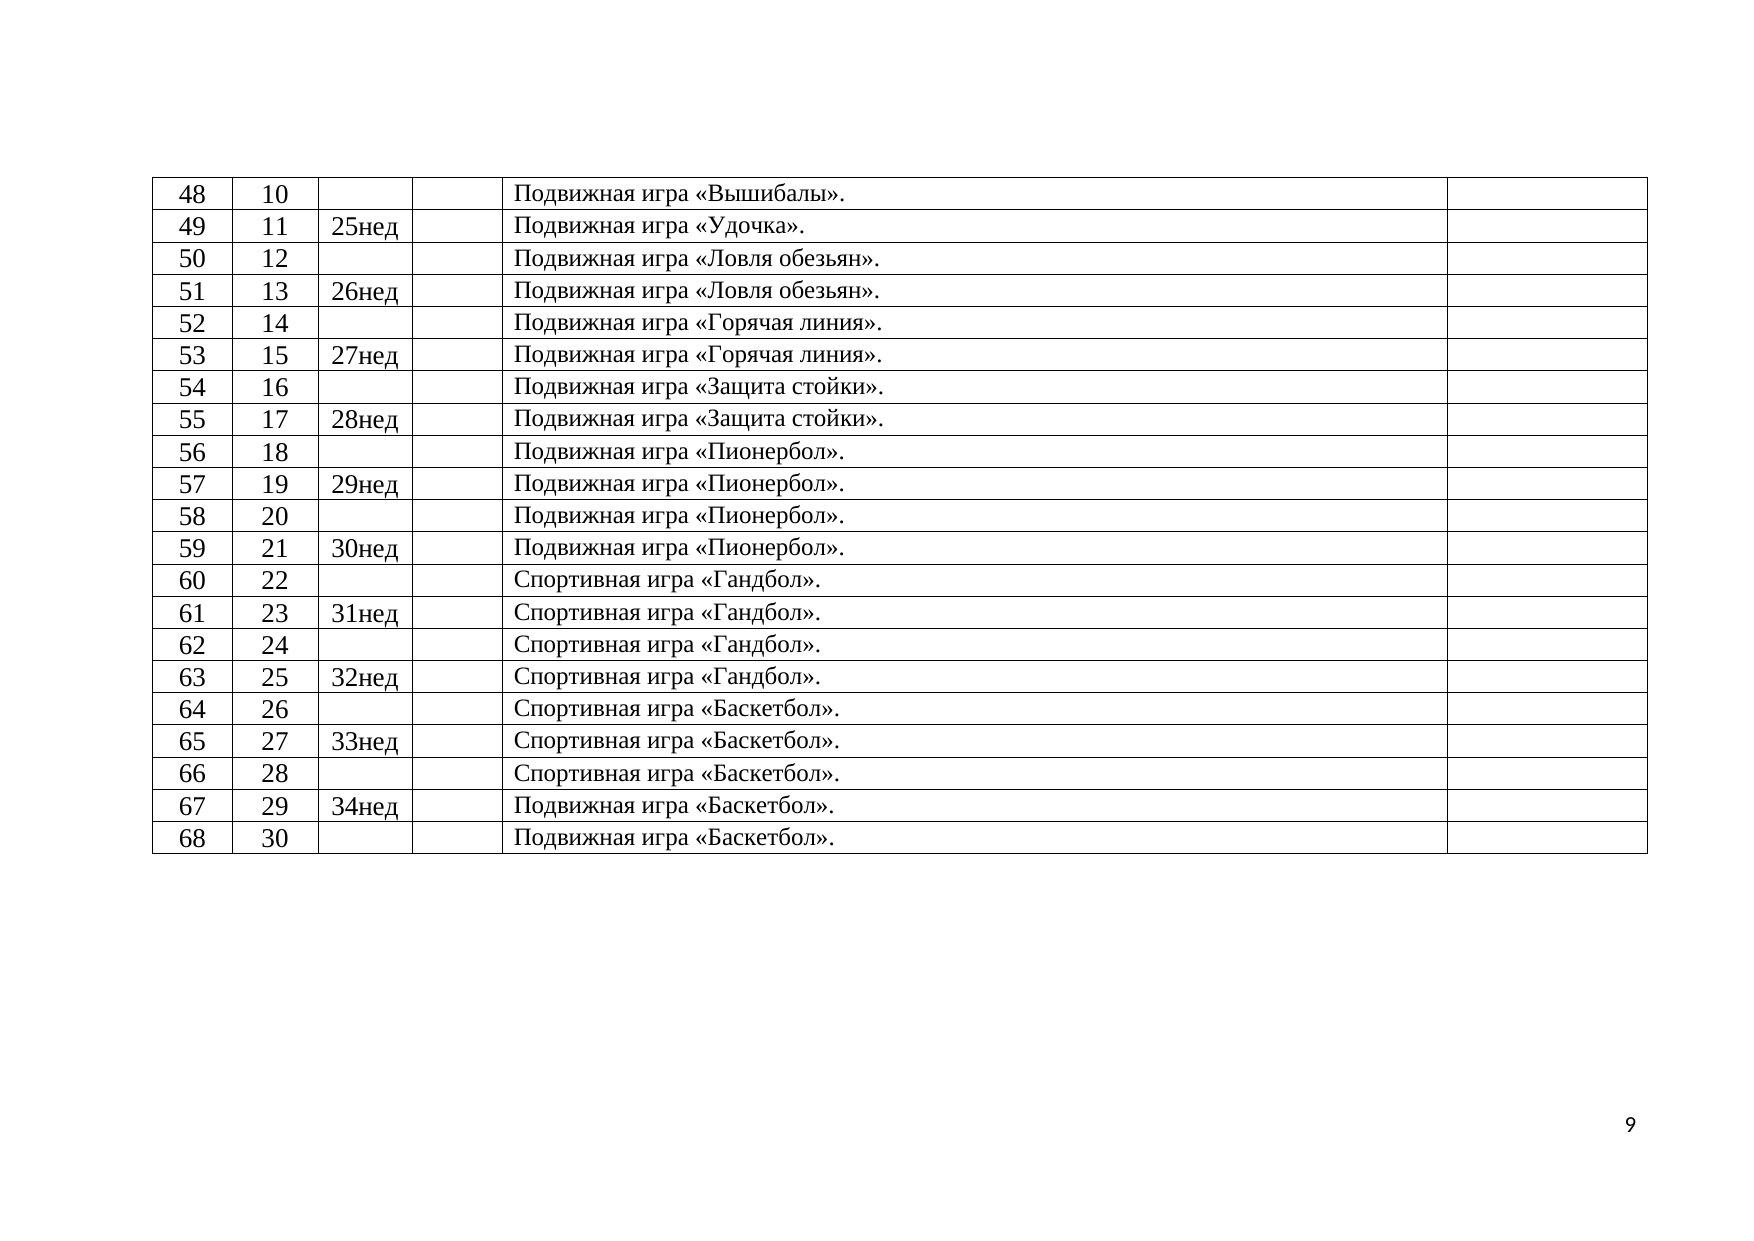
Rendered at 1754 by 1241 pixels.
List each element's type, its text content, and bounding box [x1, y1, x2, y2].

table_cell Спортивная игра «Баскетбол». [503, 725, 1447, 757]
table_cell [413, 275, 502, 306]
table_cell [413, 532, 502, 563]
table_cell Спортивная игра «Гандбол». [503, 597, 1447, 628]
table_cell 20 [233, 500, 318, 531]
table_cell Подвижная игра «Защита стойки». [503, 404, 1447, 435]
table_cell [319, 500, 412, 531]
table_cell 53 [153, 339, 232, 370]
table_cell 55 [153, 404, 232, 435]
table_cell Подвижная игра «Баскетбол». [503, 822, 1447, 853]
table_cell 27 [233, 725, 318, 757]
table_cell [1448, 565, 1647, 596]
table_cell 17 [233, 404, 318, 435]
table_cell Подвижная игра «Пионербол». [503, 468, 1447, 499]
table_cell [319, 243, 412, 274]
table_cell 65 [153, 725, 232, 757]
table_cell 26нед [319, 275, 412, 306]
table_cell [319, 371, 412, 402]
table_cell [413, 404, 502, 435]
table_cell 15 [233, 339, 318, 370]
table_cell 33нед [319, 725, 412, 757]
table_cell [413, 339, 502, 370]
table_cell 59 [153, 532, 232, 563]
table_cell 60 [153, 565, 232, 596]
table_cell Спортивная игра «Гандбол». [503, 661, 1447, 692]
table_cell Подвижная игра «Защита стойки». [503, 371, 1447, 402]
table_cell [319, 436, 412, 467]
table_cell 50 [153, 243, 232, 274]
table_cell [413, 758, 502, 789]
table_cell [319, 822, 412, 853]
table_cell 57 [153, 468, 232, 499]
table_cell 24 [233, 629, 318, 660]
table_cell Спортивная игра «Баскетбол». [503, 693, 1447, 724]
table_cell [1448, 307, 1647, 338]
table_cell [1448, 790, 1647, 821]
table_cell [1448, 404, 1647, 435]
table_cell [319, 565, 412, 596]
table_cell [1448, 629, 1647, 660]
table_cell [413, 661, 502, 692]
table_cell 13 [233, 275, 318, 306]
table_cell 67 [153, 790, 232, 821]
table_cell 48 [153, 178, 232, 209]
table_cell Подвижная игра «Ловля обезьян». [503, 243, 1447, 274]
table_cell 22 [233, 565, 318, 596]
table_cell [1448, 661, 1647, 692]
table_cell 49 [153, 210, 232, 242]
table_cell 28 [233, 758, 318, 789]
table_cell [319, 758, 412, 789]
table_cell [413, 565, 502, 596]
table_cell [319, 178, 412, 209]
table_cell 14 [233, 307, 318, 338]
table_cell 31нед [319, 597, 412, 628]
table_cell 29нед [319, 468, 412, 499]
table_cell 21 [233, 532, 318, 563]
table_cell 63 [153, 661, 232, 692]
table_cell [1448, 597, 1647, 628]
table_cell 28нед [319, 404, 412, 435]
table_cell Спортивная игра «Баскетбол». [503, 758, 1447, 789]
table_cell [1448, 275, 1647, 306]
table_cell 29 [233, 790, 318, 821]
table_cell [319, 629, 412, 660]
table_cell 27нед [319, 339, 412, 370]
table_cell Подвижная игра «Удочка». [503, 210, 1447, 242]
table_cell [1448, 725, 1647, 757]
table_cell [1448, 210, 1647, 242]
table_cell 30нед [319, 532, 412, 563]
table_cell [503, 178, 1447, 209]
table_cell [1448, 822, 1647, 853]
table_cell [1448, 178, 1647, 209]
table_cell [1448, 500, 1647, 531]
table_cell Подвижная игра «Ловля обезьян». [503, 275, 1447, 306]
table_cell 10 [233, 178, 318, 209]
table_cell [413, 371, 502, 402]
table_cell [1448, 693, 1647, 724]
table_cell 18 [233, 436, 318, 467]
table_cell 12 [233, 243, 318, 274]
table_cell [413, 468, 502, 499]
table_cell 26 [233, 693, 318, 724]
table_cell Подвижная игра «Пионербол». [503, 532, 1447, 563]
table_cell [413, 597, 502, 628]
table_cell 68 [153, 822, 232, 853]
table_cell [413, 693, 502, 724]
table_cell 52 [153, 307, 232, 338]
table_cell [413, 243, 502, 274]
table_cell Спортивная игра «Гандбол». [503, 629, 1447, 660]
table_cell 56 [153, 436, 232, 467]
table_cell [413, 307, 502, 338]
table_cell [413, 210, 502, 242]
table_cell [319, 307, 412, 338]
table_cell 25 [233, 661, 318, 692]
table_cell [413, 790, 502, 821]
table_cell [1448, 468, 1647, 499]
table_cell [1448, 532, 1647, 563]
table_cell 34нед [319, 790, 412, 821]
table_cell 62 [153, 629, 232, 660]
table_cell 30 [233, 822, 318, 853]
table_cell [413, 822, 502, 853]
table_cell Подвижная игра «Пионербол». [503, 436, 1447, 467]
table_cell [319, 693, 412, 724]
table_cell [1448, 243, 1647, 274]
table_cell [1448, 436, 1647, 467]
table_cell Подвижная игра «Горячая линия». [503, 339, 1447, 370]
table_cell 51 [153, 275, 232, 306]
table_cell Спортивная игра «Гандбол». [503, 565, 1447, 596]
table_cell 11 [233, 210, 318, 242]
table_cell [413, 178, 502, 209]
table_cell 16 [233, 371, 318, 402]
table_cell Подвижная игра «Пионербол». [503, 500, 1447, 531]
table_cell [1448, 371, 1647, 402]
table_cell 66 [153, 758, 232, 789]
table_cell 32нед [319, 661, 412, 692]
table_cell [413, 725, 502, 757]
table_cell [413, 500, 502, 531]
table_cell [413, 629, 502, 660]
table_cell [1448, 758, 1647, 789]
table_cell 54 [153, 371, 232, 402]
table_cell 64 [153, 693, 232, 724]
table_cell 61 [153, 597, 232, 628]
table_cell 19 [233, 468, 318, 499]
table_cell [1448, 339, 1647, 370]
table_cell [413, 436, 502, 467]
table_cell Подвижная игра «Баскетбол». [503, 790, 1447, 821]
table_cell 23 [233, 597, 318, 628]
table_cell 25нед [319, 210, 412, 242]
table_cell 58 [153, 500, 232, 531]
table_cell Подвижная игра «Горячая линия». [503, 307, 1447, 338]
